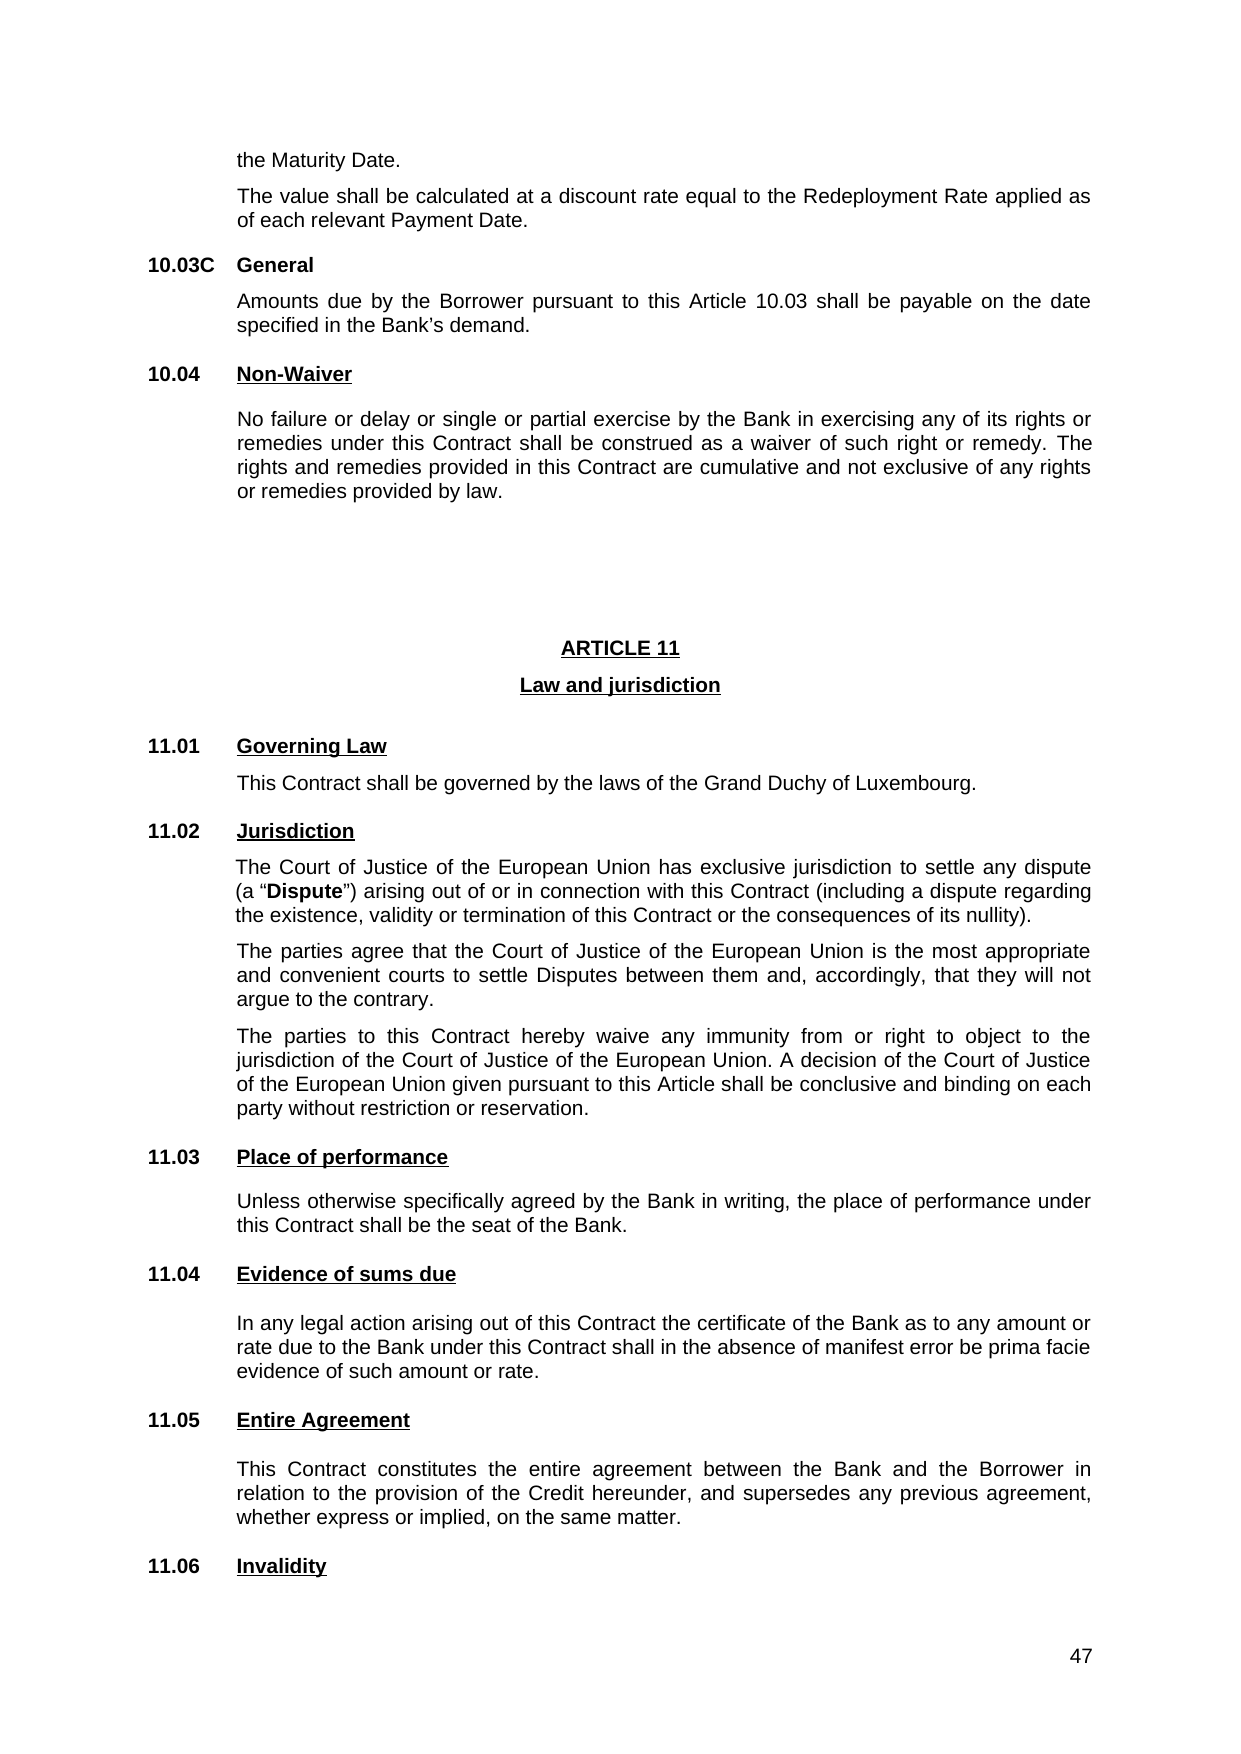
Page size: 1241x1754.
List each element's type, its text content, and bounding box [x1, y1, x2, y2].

text 11.04 Evidence of sums due [148, 1262, 1092, 1286]
text 11.05 Entire Agreement [148, 1408, 1092, 1432]
text Unless otherwise specifically agreed by the Bank in writing, the place of performance under this Contract shall be the seat of the Bank. [237, 1189, 1092, 1237]
text 10.04 Non-Waiver [148, 362, 1092, 386]
text The value shall be calculated at a discount rate equal to the Redeployment Rate applied as of each relevant Payment Date. [237, 184, 1092, 232]
text This Contract shall be governed by the laws of the Grand Duchy of Luxembourg. [237, 771, 1092, 794]
text 10.03C General [148, 253, 1092, 277]
text ARTICLE 11 [148, 636, 1092, 660]
text The Court of Justice of the European Union has exclusive jurisdiction to settle any dispute (a “Dispute”) arising out of or in connection with this Contract (including a dispute regarding the existence, validity or termination of this Contract or the consequences of its nullity). [148, 855, 1092, 927]
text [237, 148, 1092, 172]
text Law and jurisdiction [148, 673, 1092, 697]
text Amounts due by the Borrower pursuant to this Article 10.03 shall be payable on the date specified in the Bank’s demand. [237, 289, 1092, 337]
text The parties to this Contract hereby waive any immunity from or right to object to the jurisdiction of the Court of Justice of the European Union. A decision of the Court of Justice of the European Union given pursuant to this Article shall be conclusive and binding on each party without restriction or reservation. [236, 1024, 1092, 1119]
text 11.02 Jurisdiction [148, 818, 1092, 842]
text No failure or delay or single or partial exercise by the Bank in exercising any of its rights or remedies under this Contract shall be construed as a waiver of such right or remedy. The rights and remedies provided in this Contract are cumulative and not exclusive of any rights or remedies provided by law. [237, 407, 1092, 503]
text 11.01 Governing Law [148, 734, 1092, 758]
text 11.03 Place of performance [148, 1144, 1092, 1168]
text In any legal action arising out of this Contract the certificate of the Bank as to any amount or rate due to the Bank under this Contract shall in the absence of manifest error be prima facie evidence of such amount or rate. [236, 1311, 1092, 1383]
text This Contract constitutes the entire agreement between the Bank and the Borrower in relation to the provision of the Credit hereunder, and supersedes any previous agreement, whether express or implied, on the same matter. [236, 1457, 1092, 1529]
text 11.06 Invalidity [148, 1554, 1092, 1578]
text The parties agree that the Court of Justice of the European Union is the most appropriate and convenient courts to settle Disputes between them and, accordingly, that they will not argue to the contrary. [236, 939, 1092, 1011]
